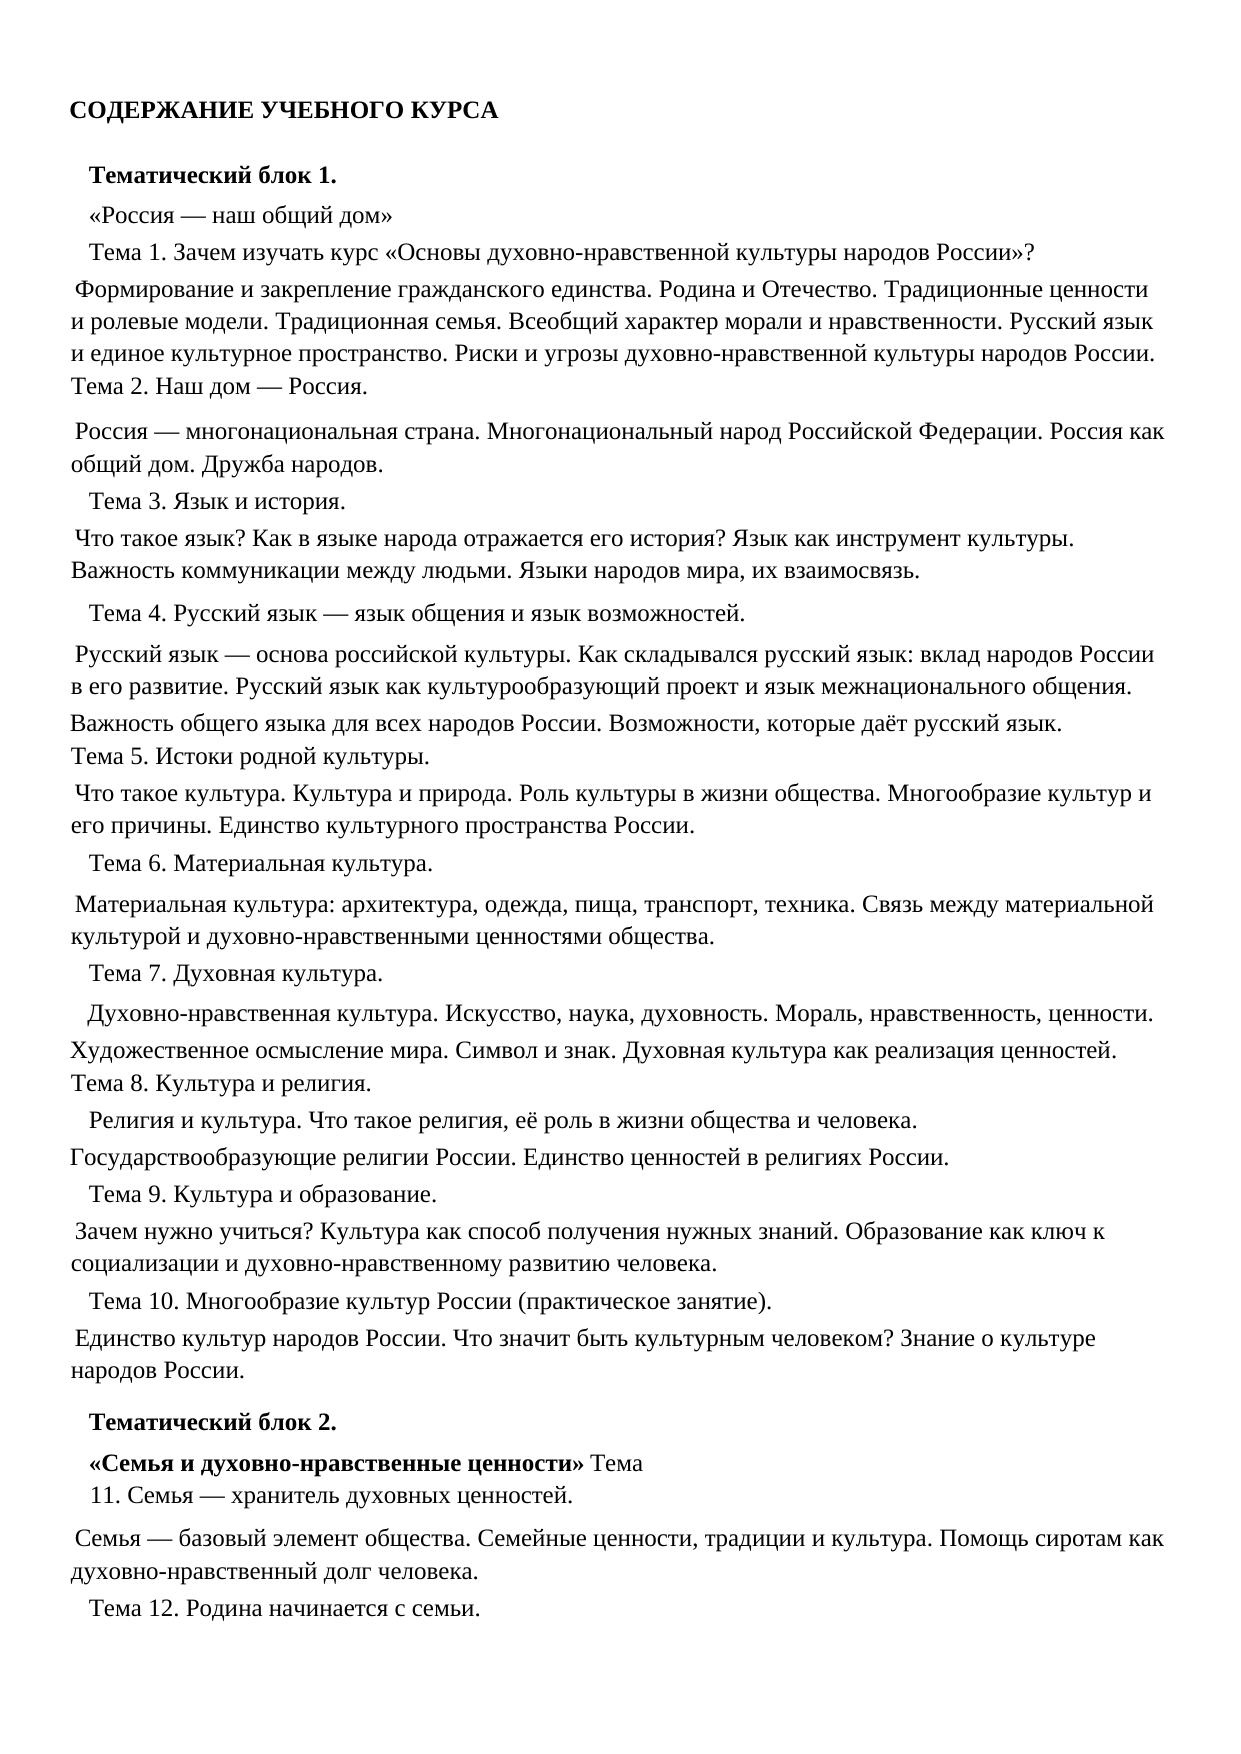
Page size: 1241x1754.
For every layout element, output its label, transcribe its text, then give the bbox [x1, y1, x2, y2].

text Художественное осмысление мира. Символ и знак. Духовная культура как реализация ценностей. Тема 8. Культура и религия. [69, 1035, 1167, 1097]
text Тема 4. Русский язык — язык общения и язык возможностей. [88, 598, 1167, 627]
text Материальная культура: архитектура, одежда, пища, транспорт, техника. Связь между материальной культурой и духовно-нравственными ценностями общества. [69, 889, 1167, 950]
text Тема 10. Многообразие культур России (практическое занятие). [88, 1286, 1167, 1314]
text Тема 1. Зачем изучать курс «Основы духовно-нравственной культуры народов России»? [88, 237, 1167, 265]
text «Семья и духовно-нравственные ценности» Тема 11. Семья — хранитель духовных ценностей. [88, 1448, 644, 1509]
text Что такое язык? Как в языке народа отражается его история? Язык как инструмент культуры. Важность коммуникации между людьми. Языки народов мира, их взаимосвязь. [69, 523, 1167, 584]
text Тематический блок 2. [88, 1407, 1172, 1436]
text «Россия — наш общий дом» [88, 200, 1167, 228]
text Тема 7. Духовная культура. [88, 958, 1167, 987]
text Тематический блок 1. [88, 160, 1172, 188]
text Зачем нужно учиться? Культура как способ получения нужных знаний. Образование как ключ к социализации и духовно-нравственному развитию человека. [69, 1216, 1167, 1277]
text Важность общего языка для всех народов России. Возможности, которые даёт русский язык. Тема 5. Истоки родной культуры. [69, 708, 1123, 770]
text Тема 12. Родина начинается с семьи. [88, 1593, 1167, 1622]
text Духовно-нравственная культура. Искусство, наука, духовность. Мораль, нравственность, ценности. [87, 998, 1167, 1027]
text Россия — многонациональная страна. Многонациональный народ Российской Федерации. Россия как общий дом. Дружба народов. [69, 416, 1167, 478]
text Единство культур народов России. Что значит быть культурным человеком? Знание о культуре народов России. [69, 1323, 1167, 1384]
text Тема 9. Культура и образование. [88, 1179, 1167, 1208]
text Семья — базовый элемент общества. Семейные ценности, традиции и культура. Помощь сиротам как духовно-нравственный долг человека. [69, 1523, 1167, 1585]
text Религия и культура. Что такое религия, её роль в жизни общества и человека. [88, 1105, 1167, 1134]
text Государствообразующие религии России. Единство ценностей в религиях России. [69, 1142, 1167, 1171]
subtitle СОДЕРЖАНИЕ УЧЕБНОГО КУРСА [69, 96, 1172, 124]
text Русский язык — основа российской культуры. Как складывался русский язык: вклад народов России в его развитие. Русский язык как культурообразующий проект и язык межнационального общения. [69, 639, 1167, 700]
text Тема 6. Материальная культура. [88, 848, 1167, 877]
text Тема 3. Язык и история. [88, 486, 1167, 515]
text Что такое культура. Культура и природа. Роль культуры в жизни общества. Многообразие культур и его причины. Единство культурного пространства России. [69, 778, 1167, 840]
text Формирование и закрепление гражданского единства. Родина и Отечество. Традиционные ценности и ролевые модели. Традиционная семья. Всеобщий характер морали и нравственности. Русский язык и единое культурное пространство. Риски и угрозы духовно-нравственной культуры народов России. Тема 2. Наш дом — Россия. [69, 274, 1167, 400]
